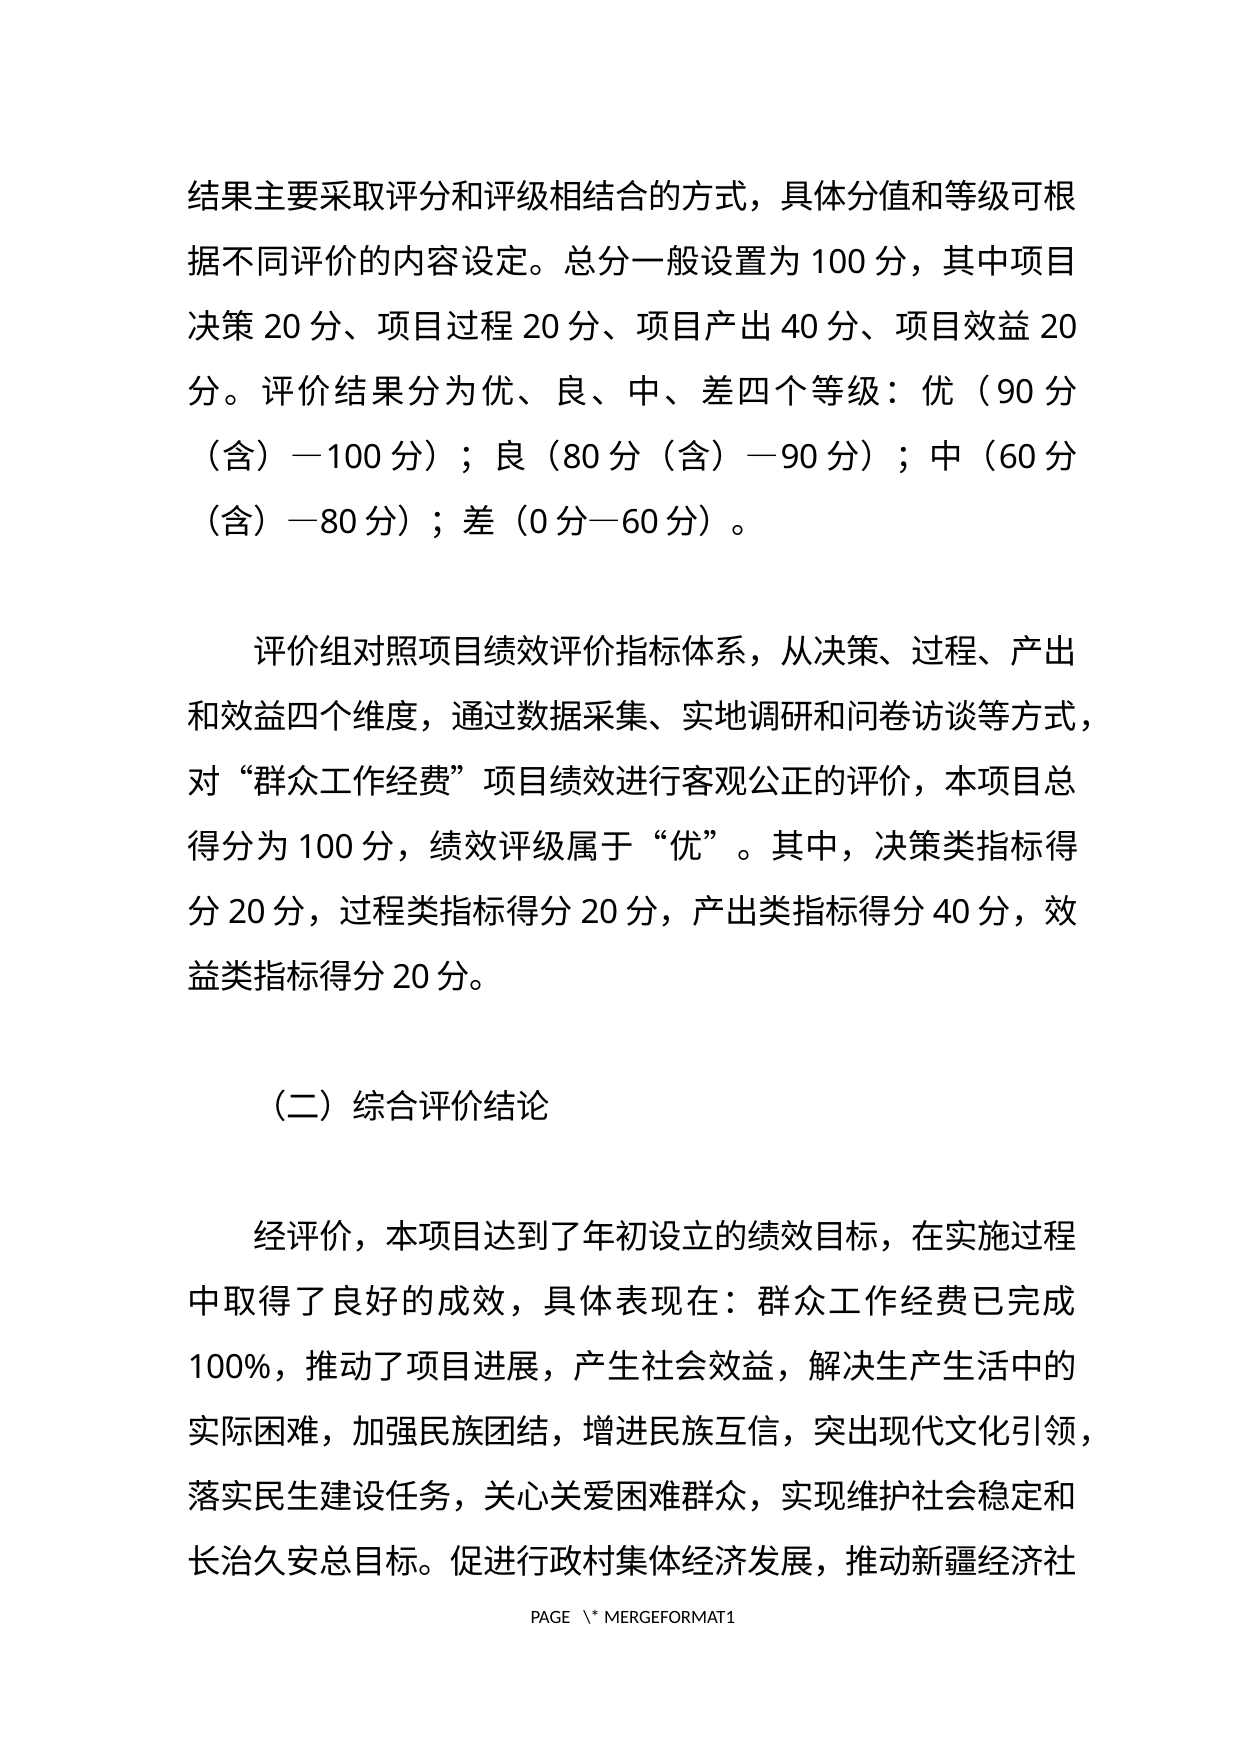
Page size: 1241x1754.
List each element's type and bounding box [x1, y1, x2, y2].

text [187, 162, 1078, 1592]
